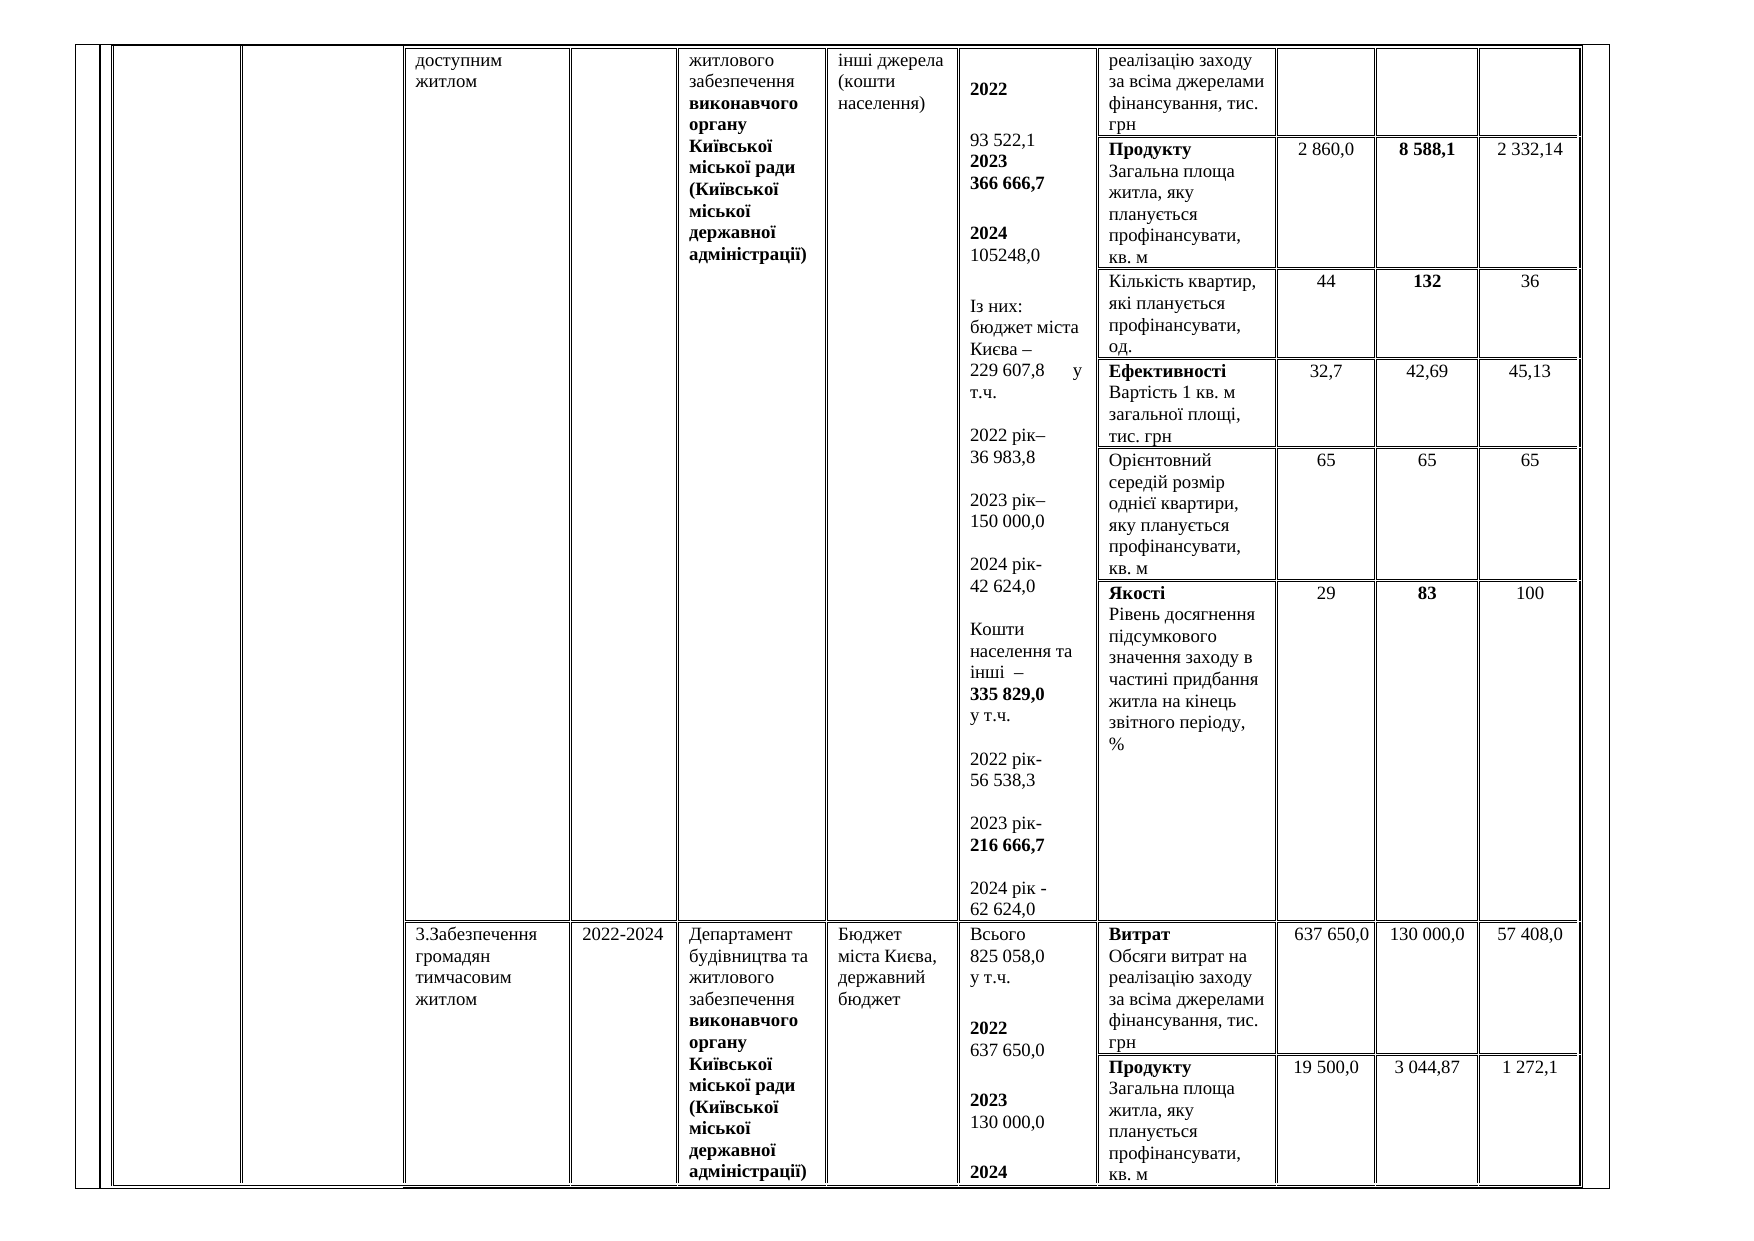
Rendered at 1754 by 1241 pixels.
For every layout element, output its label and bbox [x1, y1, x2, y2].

table_cell [101, 45, 1582, 1188]
table_cell [76, 45, 99, 1188]
table_cell [1583, 45, 1609, 1188]
